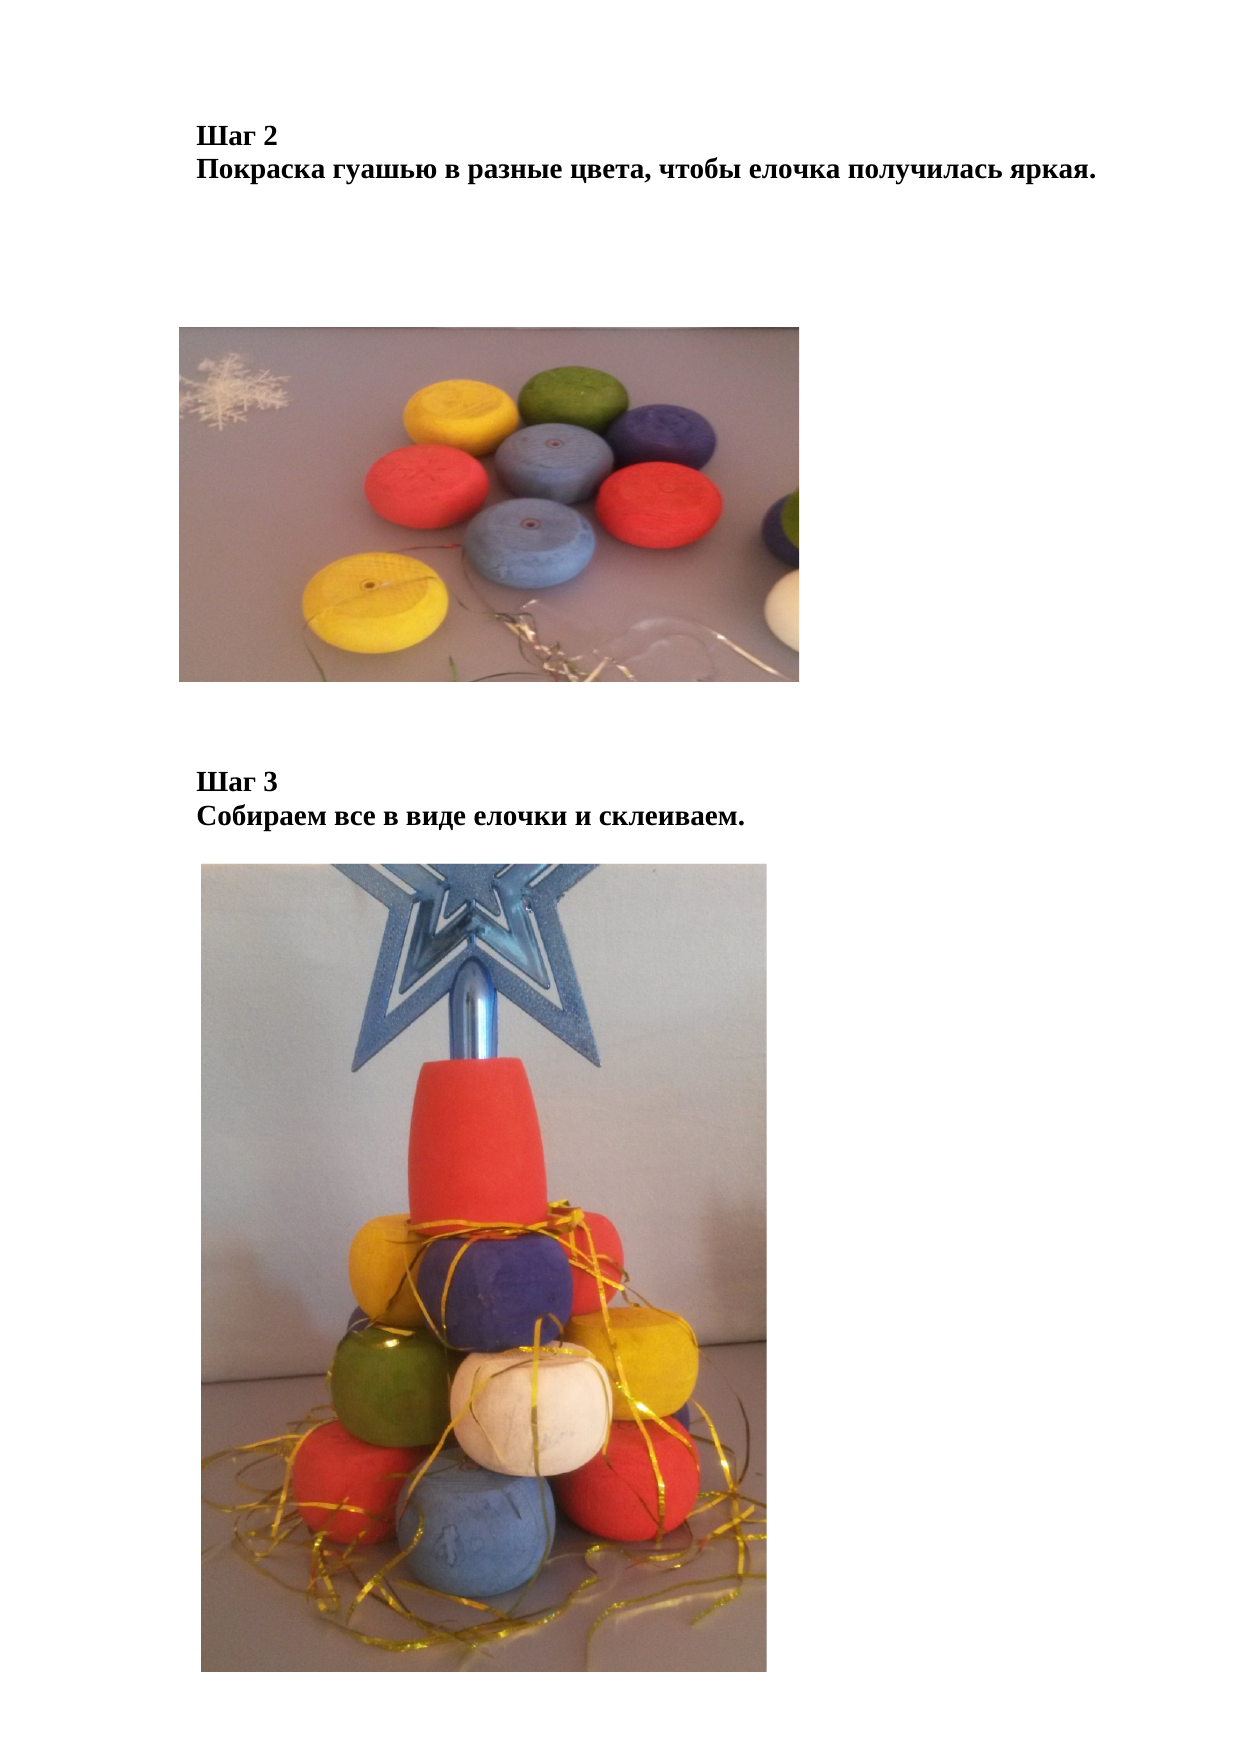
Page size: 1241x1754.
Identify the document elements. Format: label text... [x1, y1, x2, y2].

text Собираем все в виде елочки и склеиваем. [177, 798, 1152, 831]
picture [179, 327, 800, 682]
picture [201, 865, 767, 1672]
text Шаг 2 [177, 118, 1152, 152]
text Покраска гуашью в разные цвета, чтобы елочка получилась яркая. [177, 152, 1152, 185]
text Шаг 3 [177, 764, 1152, 798]
